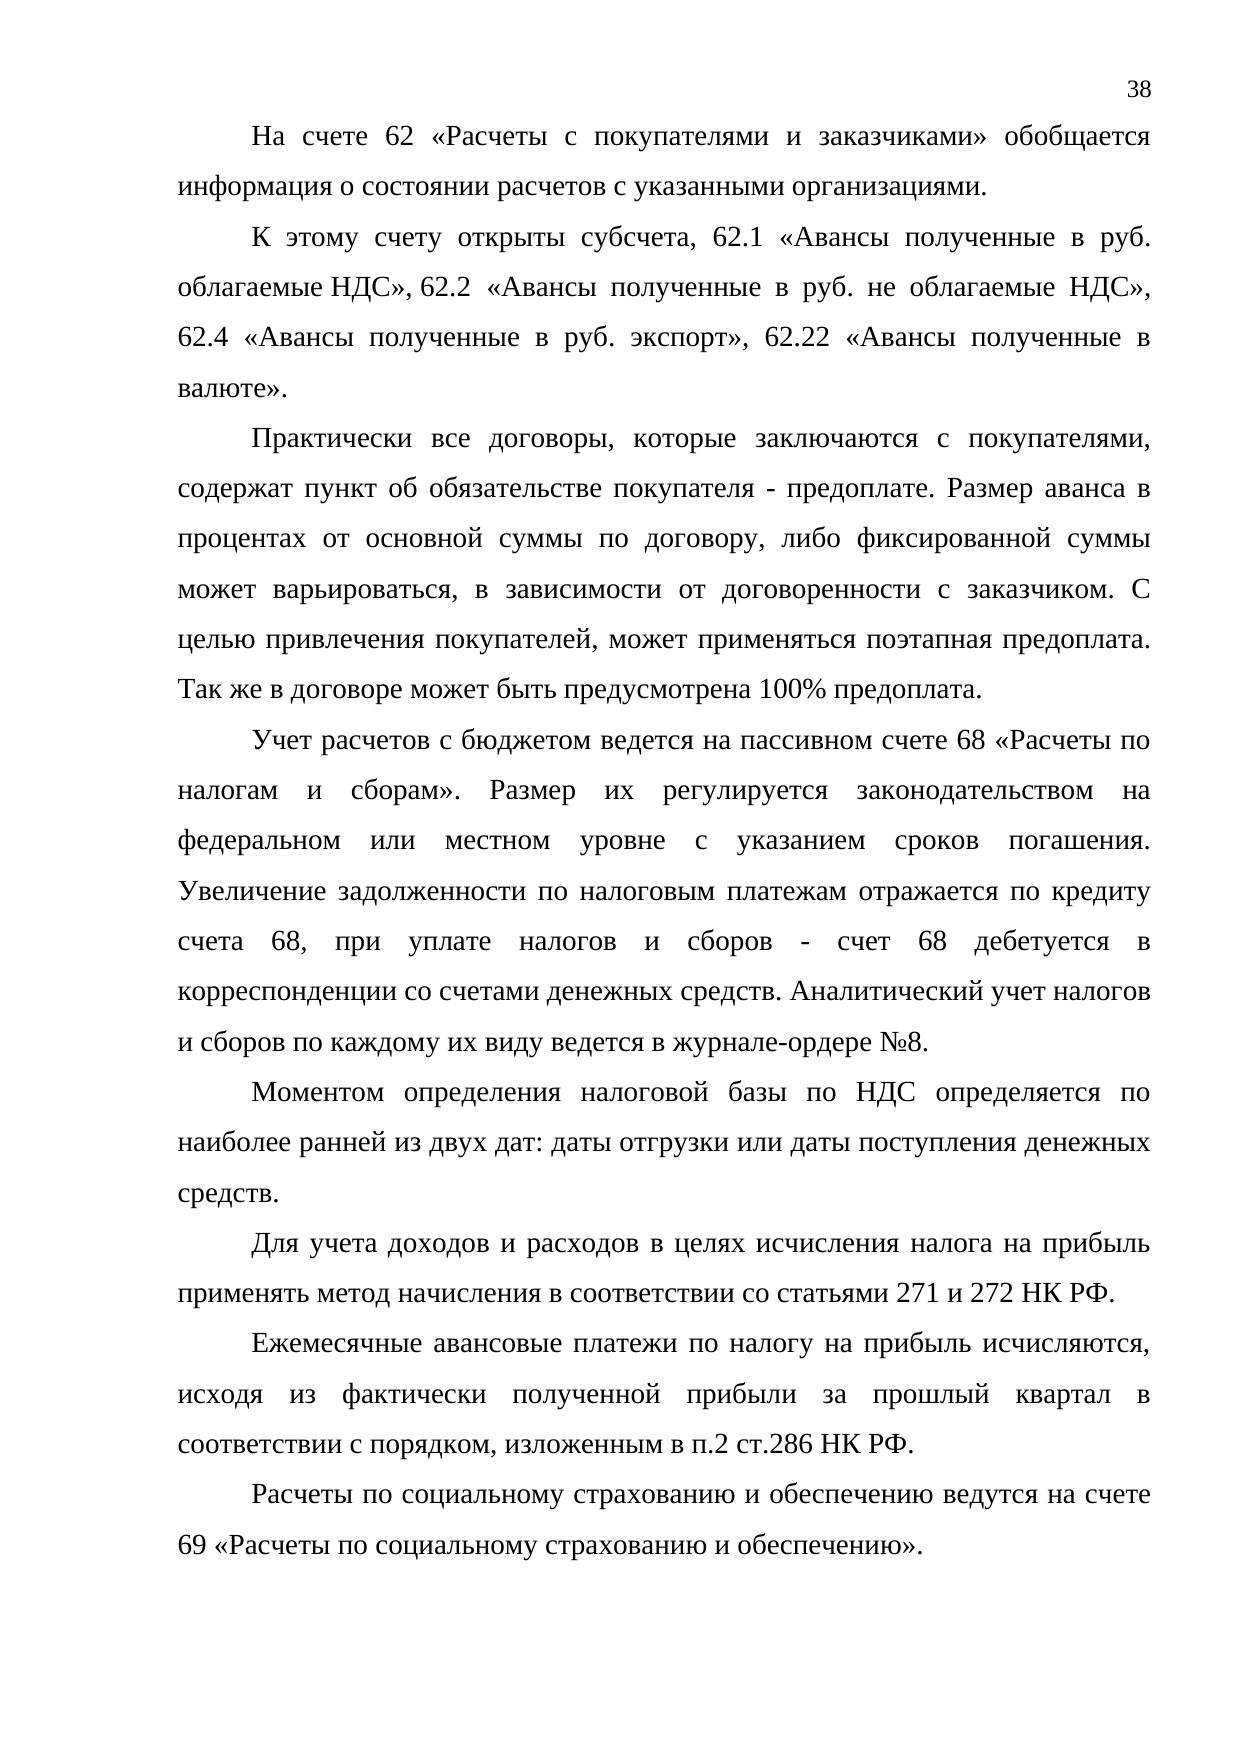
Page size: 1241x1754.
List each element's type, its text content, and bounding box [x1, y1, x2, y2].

text На счете 62 «Расчеты с покупателями и заказчиками» обобщается информация о состоянии расчетов с указанными организациями. [177, 118, 1152, 202]
text Практически все договоры, которые заключаются с покупателями, содержат пункт об обязательстве покупателя - предоплате. Размер аванса в процентах от основной суммы по договору, либо фиксированной суммы может варьироваться, в зависимости от договоренности с заказчиком. С целью привлечения покупателей, может применяться поэтапная предоплата. Так же в договоре может быть предусмотрена 100% предоплата. [177, 420, 1152, 705]
text Учет расчетов с бюджетом ведется на пассивном счете 68 «Расчеты по налогам и сборам». Размер их регулируется законодательством на федеральном или местном уровне с указанием сроков погашения. Увеличение задолженности по налоговым платежам отражается по кредиту счета 68, при уплате налогов и сборов - счет 68 дебетуется в корреспонденции со счетами денежных средств. Аналитический учет налогов и сборов по каждому их виду ведется в журнале-ордере №8. [177, 722, 1152, 1057]
text К этому счету открыты субсчета, 62.1 «Авансы полученные в руб. облагаемые НДС», 62.2 «Авансы полученные в руб. не облагаемые НДС», 62.4 «Авансы полученные в руб. экспорт», 62.22 «Авансы полученные в валюте». [177, 219, 1152, 403]
text Для учета доходов и расходов в целях исчисления налога на прибыль применять метод начисления в соответствии со статьями 271 и 272 НК РФ. [177, 1225, 1152, 1309]
text Моментом определения налоговой базы по НДС определяется по наиболее ранней из двух дат: даты отгрузки или даты поступления денежных средств. [177, 1074, 1152, 1208]
text Расчеты по социальному страхованию и обеспечению ведутся на счете 69 «Расчеты по социальному страхованию и обеспечению». [177, 1477, 1152, 1560]
text Ежемесячные авансовые платежи по налогу на прибыль исчисляются, исходя из фактически полученной прибыли за прошлый квартал в соответствии с порядком, изложенным в п.2 ст.286 НК РФ. [177, 1326, 1152, 1460]
